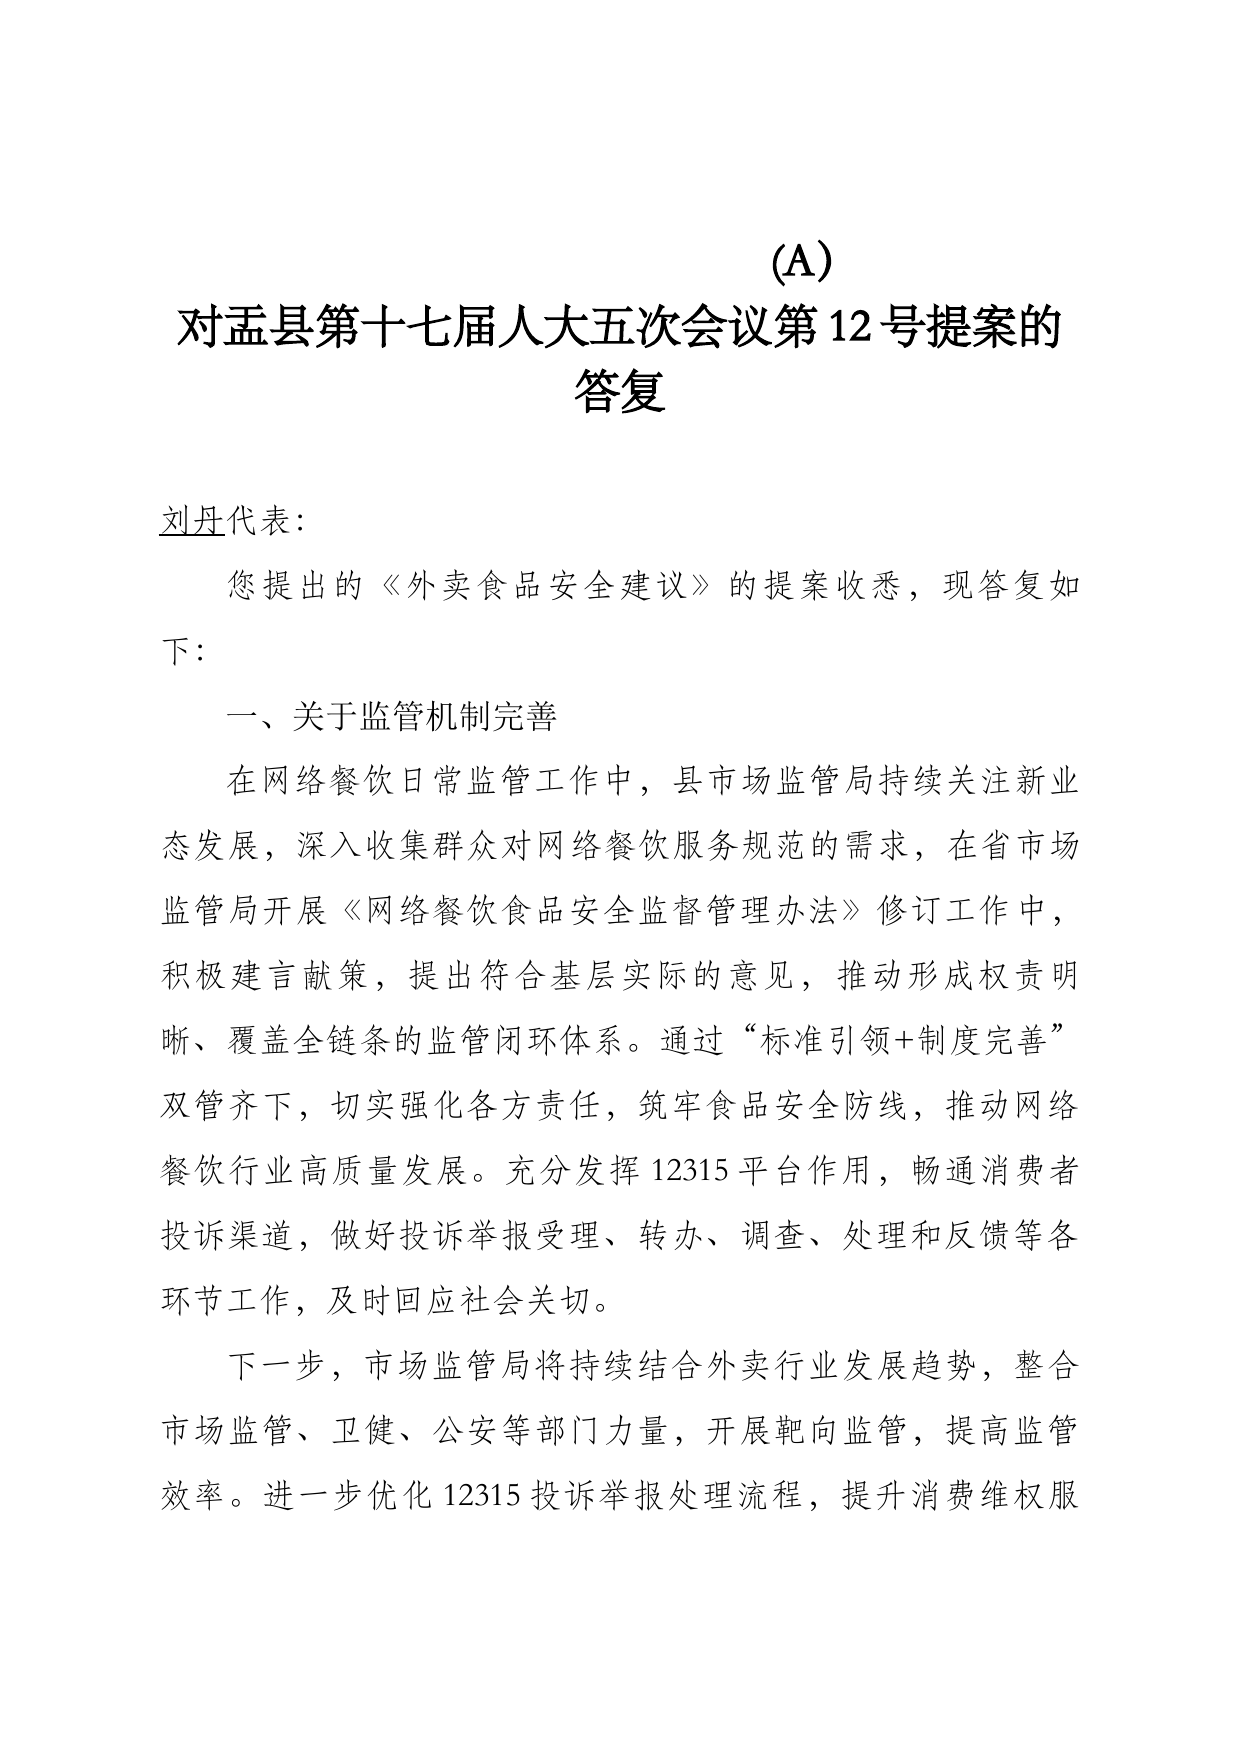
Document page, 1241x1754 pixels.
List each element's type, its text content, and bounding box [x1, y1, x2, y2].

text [158, 1332, 1082, 1527]
text (A） [158, 227, 1082, 292]
text 在网络餐饮日常监管工作中，县市场监管局持续关注新业态发展，深入收集群众对网络餐饮服务规范的需求，在省市场监管局开展《网络餐饮食品安全监督管理办法》修订工作中，积极建言献策，提出符合基层实际的意见，推动形成权责明晰、覆盖全链条的监管闭环体系。通过“标准引领+制度完善”双管齐下，切实强化各方责任，筑牢食品安全防线，推动网络餐饮行业高质量发展。充分发挥12315平台作用，畅通消费者投诉渠道，做好投诉举报受理、转办、调查、处理和反馈等各环节工作，及时回应社会关切。 [158, 747, 1082, 1332]
text 刘丹代表： [158, 487, 1082, 552]
text 您提出的《外卖食品安全建议》的提案收悉，现答复如下： [158, 552, 1082, 682]
text 一、关于监管机制完善 [158, 682, 1082, 747]
text 对盂县第十七届人大五次会议第12号提案的答复 [158, 292, 1082, 422]
